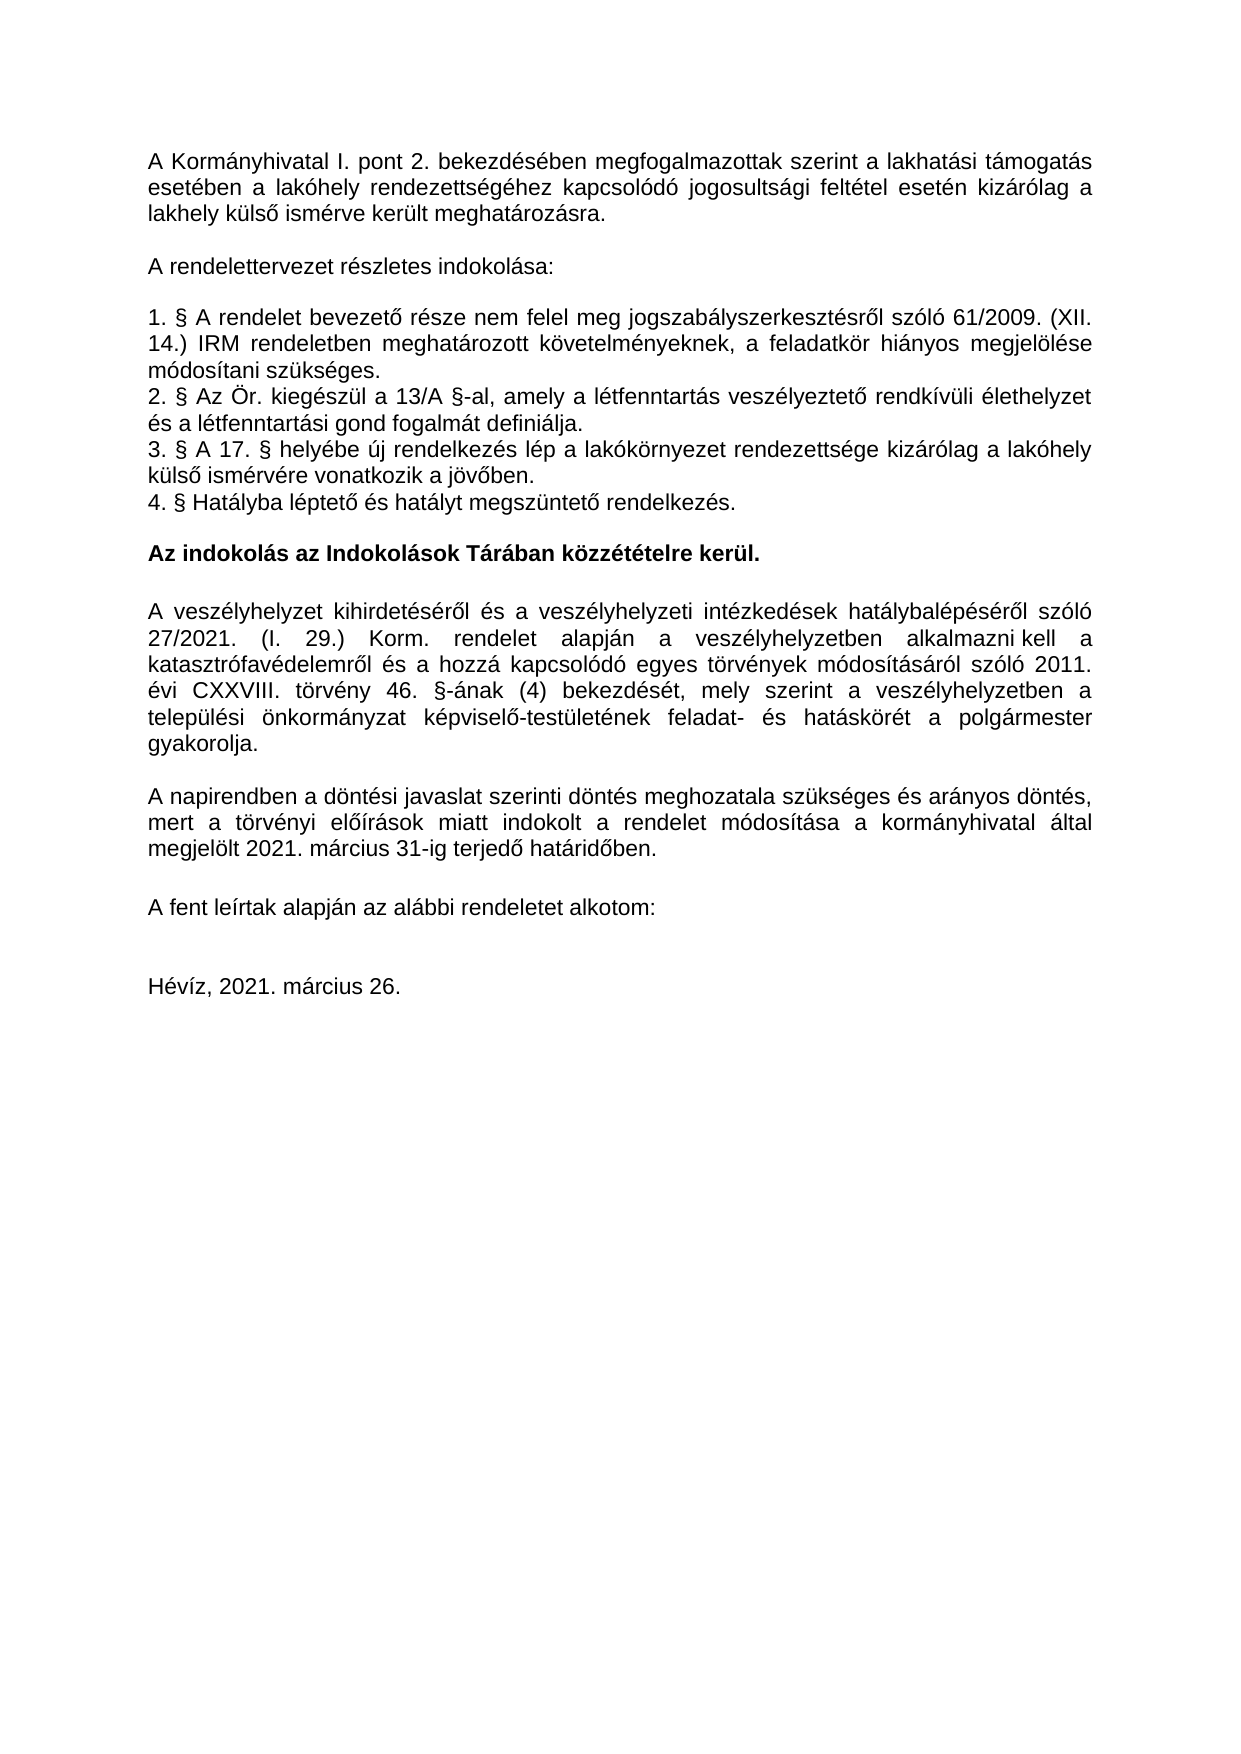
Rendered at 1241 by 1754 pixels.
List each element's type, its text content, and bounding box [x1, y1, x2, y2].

text A rendelettervezet részletes indokolása: [148, 253, 1093, 279]
text A fent leírtak alapján az alábbi rendeletet alkotom: [148, 894, 1093, 920]
list 1. § A rendelet bevezető része nem felel meg jogszabályszerkesztésről szóló 61/2009. (XII. 14.) IRM rendeletben meghatározott követelményeknek, a feladatkör hiányos megjelölése módosítani szükséges. [148, 304, 1093, 383]
text 3. § A 17. § helyébe új rendelkezés lép a lakókörnyezet rendezettsége kizárólag a lakóhely külső ismérvére vonatkozik a jövőben. [148, 436, 1093, 488]
text Az indokolás az Indokolások Tárában közzétételre kerül. [148, 539, 1093, 566]
text 4. § Hatályba léptető és hatályt megszüntető rendelkezés. [148, 488, 1093, 515]
text A napirendben a döntési javaslat szerinti döntés meghozatala szükséges és arányos döntés, mert a törvényi előírások miatt indokolt a rendelet módosítása a kormányhivatal által megjelölt 2021. március 31-ig terjedő határidőben. [148, 783, 1093, 862]
text 2. § Az Ör. kiegészül a 13/A §-al, amely a létfenntartás veszélyeztető rendkívüli élethelyzet és a létfenntartási gond fogalmát definiálja. [148, 383, 1093, 436]
text Hévíz, 2021. március 26. [148, 973, 1093, 999]
text A Kormányhivatal I. pont 2. bekezdésében megfogalmazottak szerint a lakhatási támogatás esetében a lakóhely rendezettségéhez kapcsolódó jogosultsági feltétel esetén kizárólag a lakhely külső ismérve került meghatározásra. [148, 148, 1093, 227]
text A veszélyhelyzet kihirdetéséről és a veszélyhelyzeti intézkedések hatálybalépéséről szóló 27/2021. (I. 29.) Korm. rendelet alapján a veszélyhelyzetben alkalmazni kell a katasztrófavédelemről és a hozzá kapcsolódó egyes törvények módosításáról szóló 2011. évi CXXVIII. törvény 46. §-ának (4) bekezdését, mely szerint a veszélyhelyzetben a települési önkormányzat képviselő-testületének feladat- és hatáskörét a polgármester gyakorolja. [148, 598, 1093, 756]
